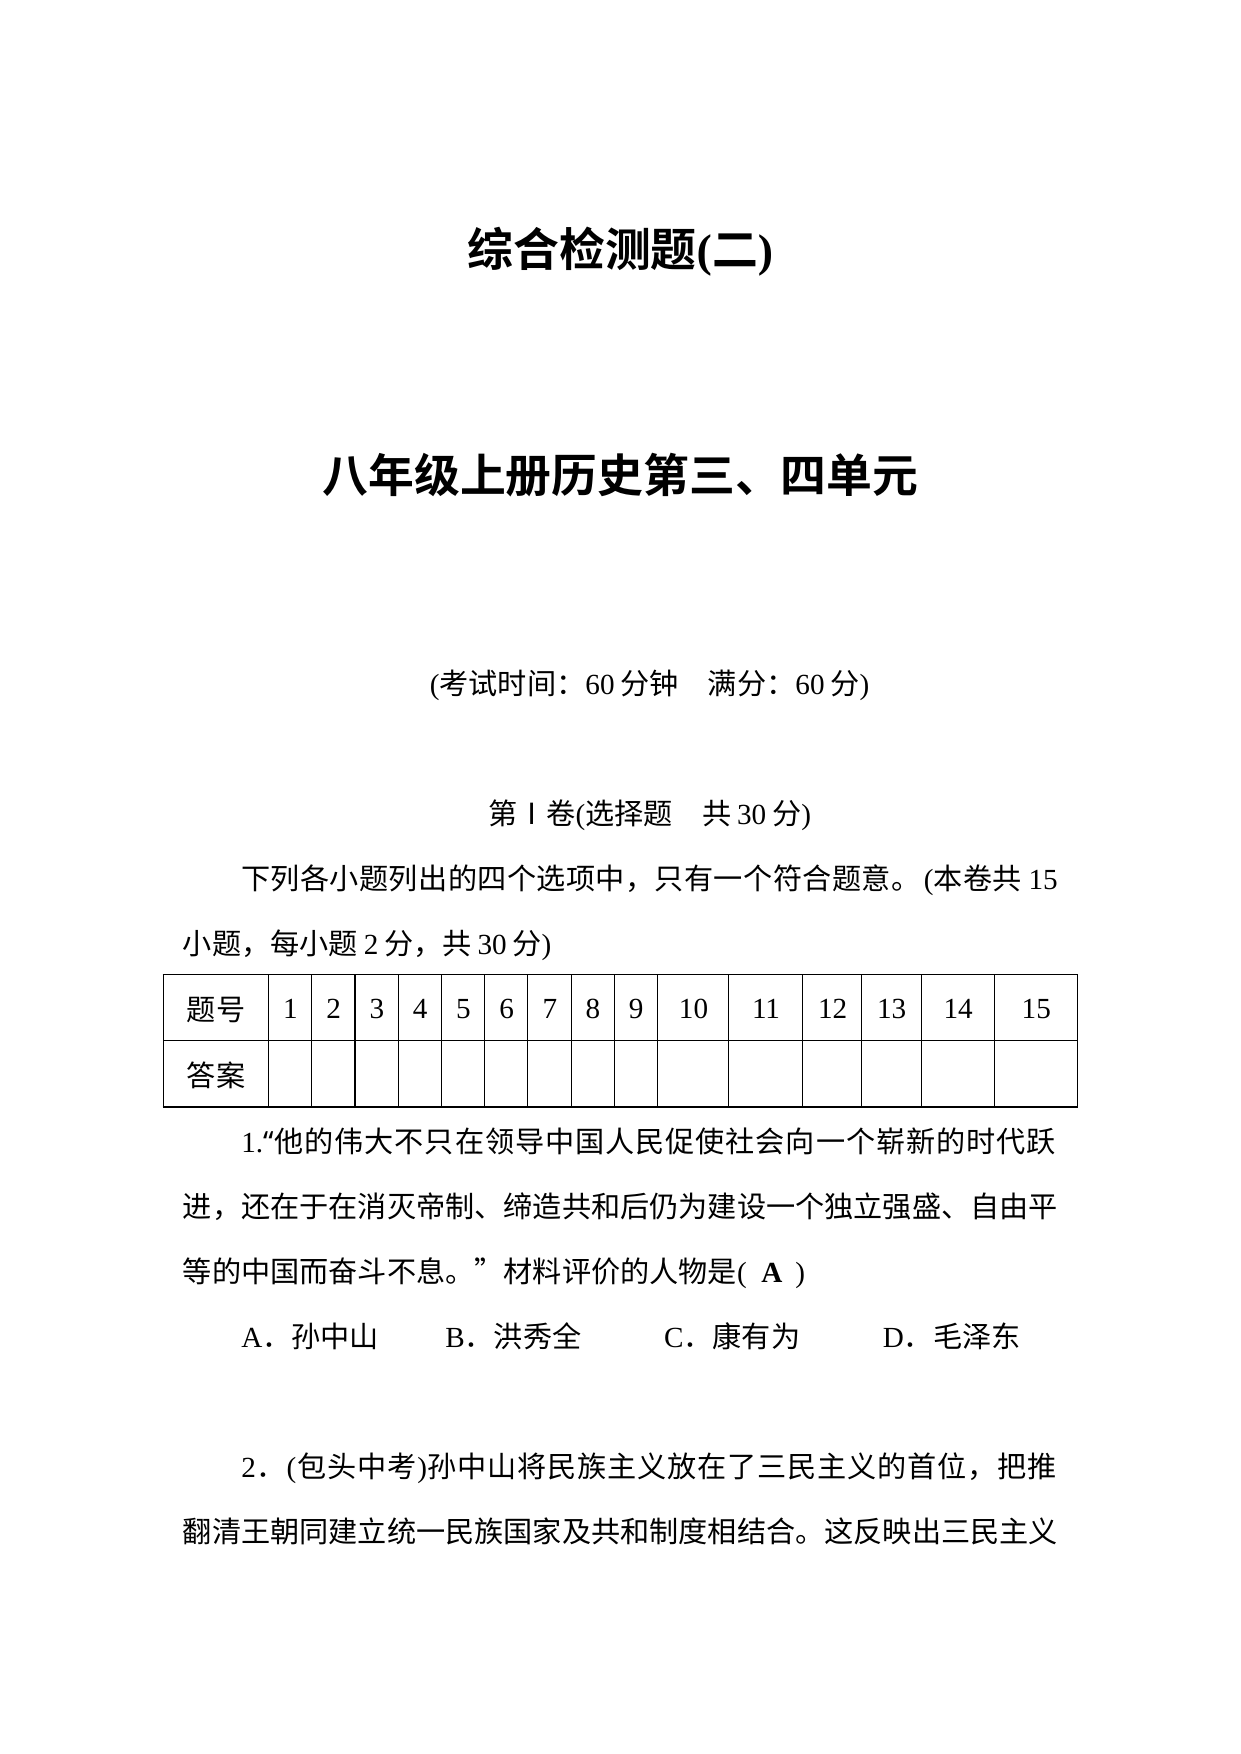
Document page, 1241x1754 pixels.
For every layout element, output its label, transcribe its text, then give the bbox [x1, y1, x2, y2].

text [183, 1432, 1058, 1562]
table_cell [399, 1041, 441, 1106]
table_cell [528, 1041, 571, 1106]
table_cell [356, 1041, 398, 1106]
table_header 8 [572, 975, 614, 1040]
table_cell [658, 1041, 728, 1106]
table_header 1 [269, 975, 311, 1040]
table_cell [729, 1041, 802, 1106]
table_header 5 [442, 975, 484, 1040]
text 第Ⅰ卷(选择题 共30分) [183, 779, 1058, 844]
table_cell [995, 1041, 1077, 1106]
text 下列各小题列出的四个选项中，只有一个符合题意。(本卷共15小题，每小题2分，共30分) [183, 844, 1058, 974]
table_cell [615, 1041, 657, 1106]
table_header 6 [485, 975, 527, 1040]
table_cell [312, 1041, 354, 1106]
table_header 7 [528, 975, 571, 1040]
table_header 2 [312, 975, 354, 1040]
table_cell [862, 1041, 921, 1106]
table_cell [803, 1041, 861, 1106]
text 1.“他的伟大不只在领导中国人民促使社会向一个崭新的时代跃进，还在于在消灭帝制、缔造共和后仍为建设一个独立强盛、自由平等的中国而奋斗不息。”材料评价的人物是( A ) [183, 1108, 1058, 1302]
table_header 9 [615, 975, 657, 1040]
subtitle 综合检测题(二) [183, 197, 1058, 295]
table_header 题号 [164, 975, 268, 1040]
table_header 10 [658, 975, 728, 1040]
table_header 15 [995, 975, 1077, 1040]
table_cell [485, 1041, 527, 1106]
table_cell [442, 1041, 484, 1106]
table_cell [572, 1041, 614, 1106]
table_header 13 [862, 975, 921, 1040]
table_header 3 [356, 975, 398, 1040]
table_header 12 [803, 975, 861, 1040]
table_cell [922, 1041, 994, 1106]
text (考试时间：60分钟 满分：60分) [183, 649, 1058, 714]
table_header 11 [729, 975, 802, 1040]
table_header 4 [399, 975, 441, 1040]
table_cell 答案 [164, 1041, 268, 1106]
table_header 14 [922, 975, 994, 1040]
subtitle 八年级上册历史第三、四单元 [183, 424, 1058, 521]
table_cell [269, 1041, 311, 1106]
text A．孙中山 B．洪秀全 C．康有为 D．毛泽东 [183, 1302, 1058, 1367]
